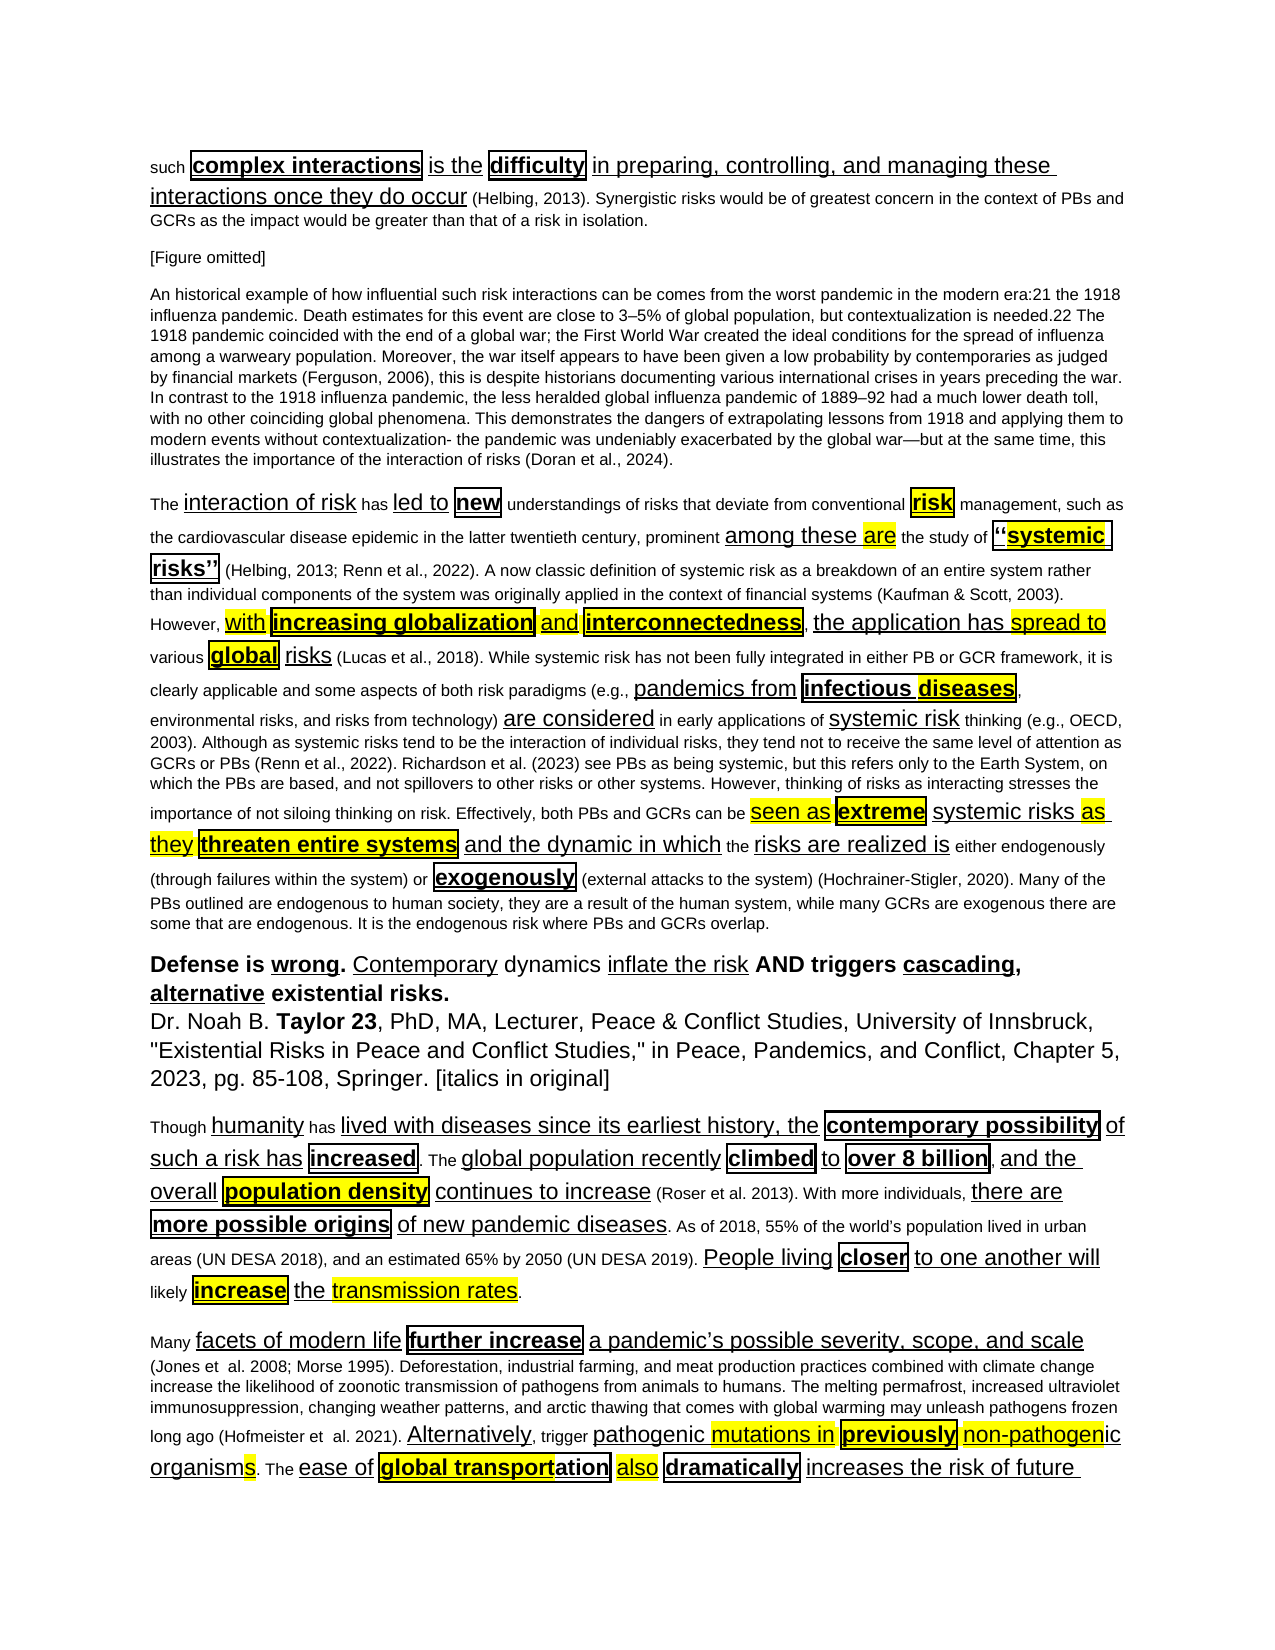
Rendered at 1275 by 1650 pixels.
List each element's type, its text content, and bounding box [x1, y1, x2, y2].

text Though humanity has lived with diseases since its earliest history, the contemporary possibility of such a risk has increased. The global population recently climbed to over 8 billion, and the overall population density continues to increase (Roser et al. 2013). With more individuals, there are more possible origins of new pandemic diseases. As of 2018, 55% of the world’s population lived in urban areas (UN DESA 2018), and an estimated 65% by 2050 (UN DESA 2019). People living closer to one another will likely increase the transmission rates. [150, 1110, 1125, 1305]
text [Figure omitted] [150, 248, 1125, 267]
subtitle Defense is wrong. Contemporary dynamics inflate the risk AND triggers cascading, alternative existential risks. [150, 951, 1125, 1006]
text Dr. Noah B. Taylor 23, PhD, MA, Lecturer, Peace & Conflict Studies, University of Innsbruck, "Existential Risks in Peace and Conflict Studies," in Peace, Pandemics, and Conflict, Chapter 5, 2023, pg. 85-108, Springer. [italics in original] [150, 1008, 1125, 1092]
text An historical example of how influential such risk interactions can be comes from the worst pandemic in the modern era:21 the 1918 influenza pandemic. Death estimates for this event are close to 3–5% of global population, but contextualization is needed.22 The 1918 pandemic coincided with the end of a global war; the First World War created the ideal conditions for the spread of influenza among a warweary population. Moreover, the war itself appears to have been given a low probability by contemporaries as judged by financial markets (Ferguson, 2006), this is despite historians documenting various international crises in years preceding the war. In contrast to the 1918 influenza pandemic, the less heralded global influenza pandemic of 1889–92 had a much lower death toll, with no other coinciding global phenomena. This demonstrates the dangers of extrapolating lessons from 1918 and applying them to modern events without contextualization- the pandemic was undeniably exacerbated by the global war—but at the same time, this illustrates the importance of the interaction of risks (Doran et al., 2024). [150, 285, 1125, 469]
text The interaction of risk has led to new understandings of risks that deviate from conventional risk management, such as the cardiovascular disease epidemic in the latter twentieth century, prominent among these are the study of ‘‘systemic risks’’ (Helbing, 2013; Renn et al., 2022). A now classic definition of systemic risk as a breakdown of an entire system rather than individual components of the system was originally applied in the context of financial systems (Kaufman & Scott, 2003). However, with increasing globalization and interconnectedness, the application has spread to various global risks (Lucas et al., 2018). While systemic risk has not been fully integrated in either PB or GCR framework, it is clearly applicable and some aspects of both risk paradigms (e.g., pandemics from infectious diseases, environmental risks, and risks from technology) are considered in early applications of systemic risk thinking (e.g., OECD, 2003). Although as systemic risks tend to be the interaction of individual risks, they tend not to receive the same level of attention as GCRs or PBs (Renn et al., 2022). Richardson et al. (2023) see PBs as being systemic, but this refers only to the Earth System, on which the PBs are based, and not spillovers to other risks or other systems. However, thinking of risks as interacting stresses the importance of not siloing thinking on risk. Effectively, both PBs and GCRs can be seen as extreme systemic risks as they threaten entire systems and the dynamic in which the risks are realized is either endogenously (through failures within the system) or exogenously (external attacks to the system) (Hochrainer-Stigler, 2020). Many of the PBs outlined are endogenous to human society, they are a result of the human system, while many GCRs are exogenous there are some that are endogenous. It is the endogenous risk where PBs and GCRs overlap. [150, 487, 1125, 933]
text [150, 150, 1125, 229]
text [150, 1324, 1125, 1483]
